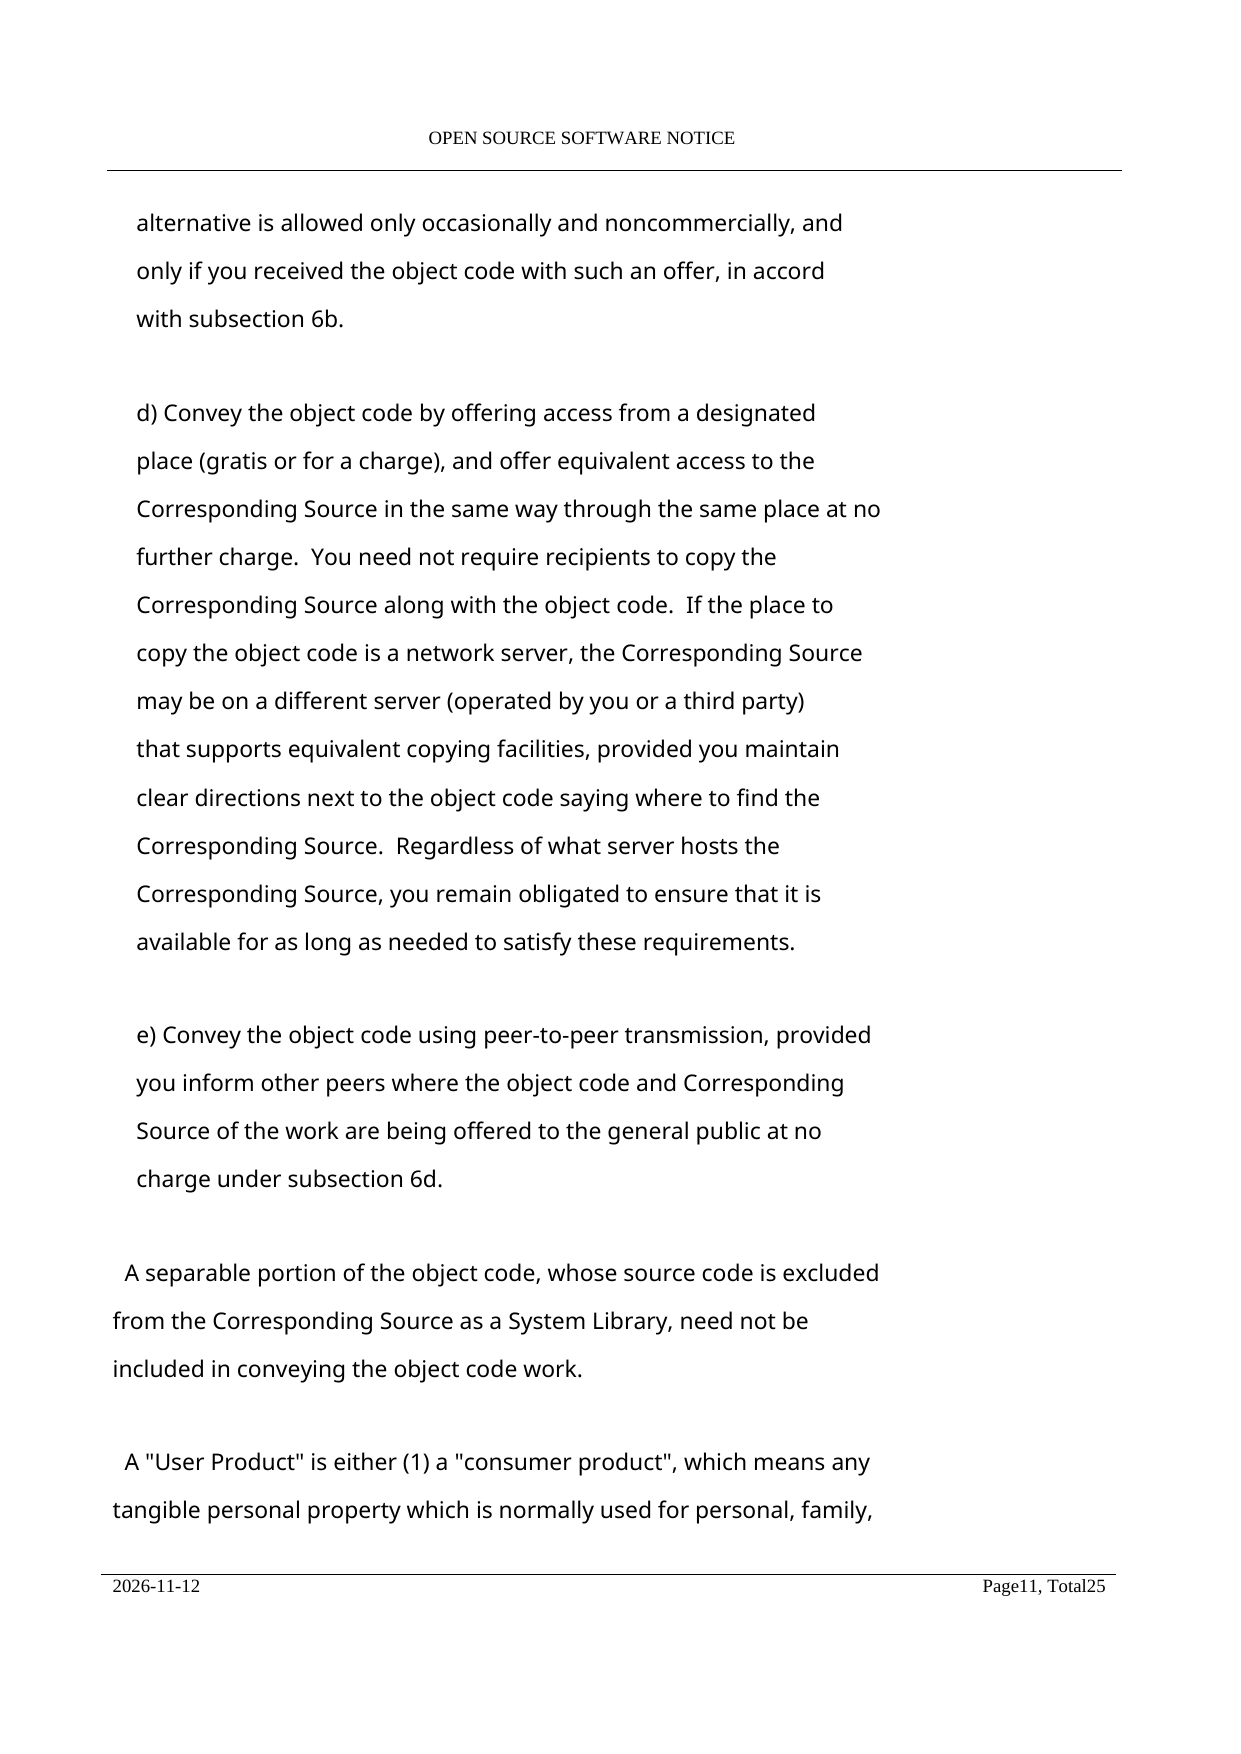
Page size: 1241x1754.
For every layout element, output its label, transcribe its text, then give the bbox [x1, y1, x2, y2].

text with subsection 6b. [112, 303, 1128, 335]
text charge under subsection 6d. [112, 1163, 1128, 1195]
text place (gratis or for a charge), and offer equivalent access to the [112, 444, 1128, 476]
text Corresponding Source in the same way through the same place at no [112, 492, 1128, 524]
text Corresponding Source along with the object code. If the place to [112, 588, 1128, 621]
text Corresponding Source, you remain obligated to ensure that it is [112, 877, 1128, 909]
text e) Convey the object code using peer-to-peer transmission, provided [112, 1018, 1128, 1051]
text alternative is allowed only occasionally and noncommercially, and [112, 206, 1128, 239]
text d) Convey the object code by offering access from a designated [112, 396, 1128, 428]
text Source of the work are being offered to the general public at no [112, 1115, 1128, 1147]
text Corresponding Source. Regardless of what server hosts the [112, 829, 1128, 861]
text clear directions next to the object code saying where to find the [112, 781, 1128, 813]
text included in conveying the object code work. [112, 1352, 1128, 1385]
text that supports equivalent copying facilities, provided you maintain [112, 733, 1128, 765]
text copy the object code is a network server, the Corresponding Source [112, 636, 1128, 669]
text A separable portion of the object code, whose source code is excluded [112, 1256, 1128, 1288]
text available for as long as needed to satisfy these requirements. [112, 925, 1128, 958]
text from the Corresponding Source as a System Library, need not be [112, 1304, 1128, 1337]
text A "User Product" is either (1) a "consumer product", which means any [112, 1446, 1128, 1478]
text tangible personal property which is normally used for personal, family, [112, 1494, 1128, 1526]
text may be on a different server (operated by you or a third party) [112, 684, 1128, 717]
text only if you received the object code with such an offer, in accord [112, 254, 1128, 287]
text you inform other peers where the object code and Corresponding [112, 1067, 1128, 1099]
text further charge. You need not require recipients to copy the [112, 540, 1128, 573]
